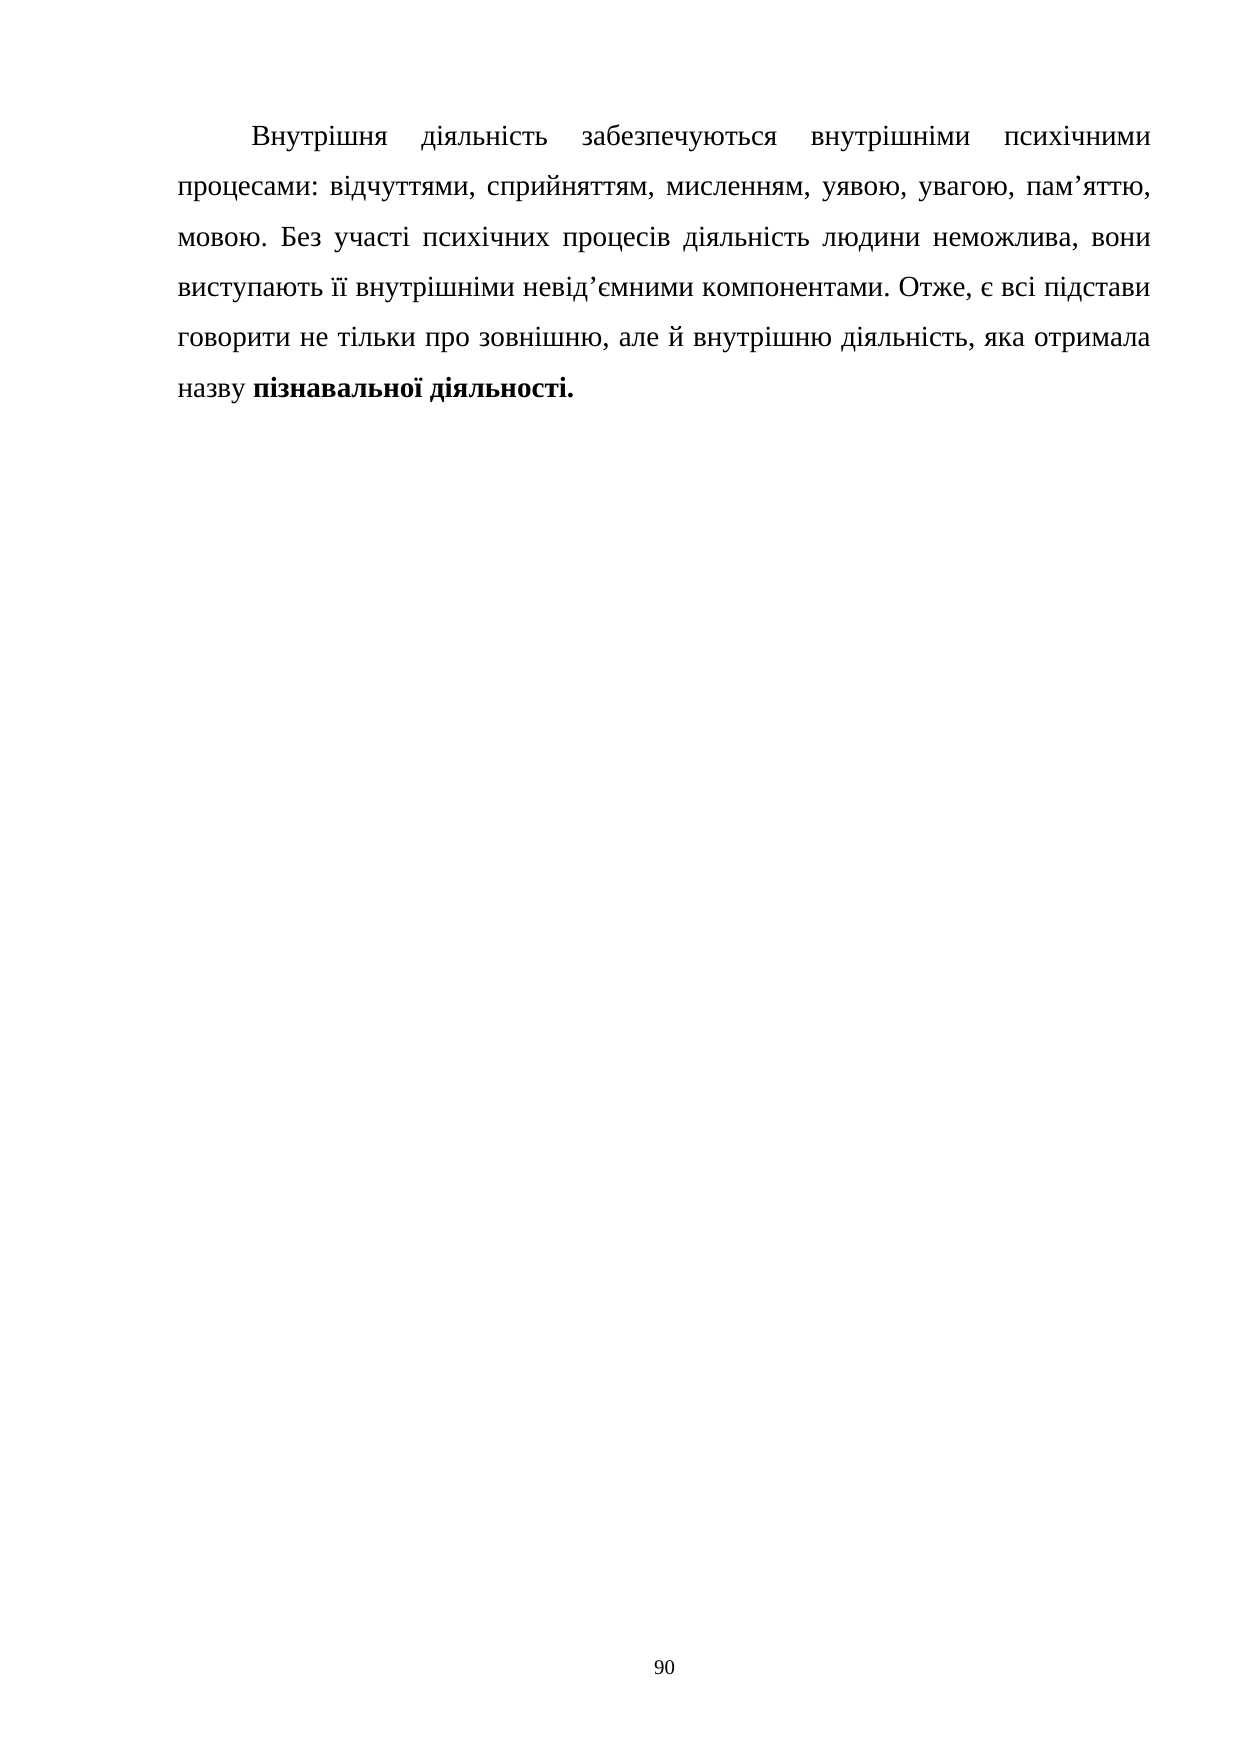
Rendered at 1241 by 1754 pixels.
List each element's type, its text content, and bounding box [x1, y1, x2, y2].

text Внутрішня діяльність забезпечуються внутрішніми психічними процесами: відчуттями, сприйняттям, мисленням, уявою, увагою, пам’яттю, мовою. Без участі психічних процесів діяльність людини неможлива, вони виступають її внутрішніми невід’ємними компонентами. Отже, є всі підстави говорити не тільки про зовнішню, але й внутрішню діяльність, яка отримала назву пізнавальної діяльності. [177, 118, 1152, 403]
